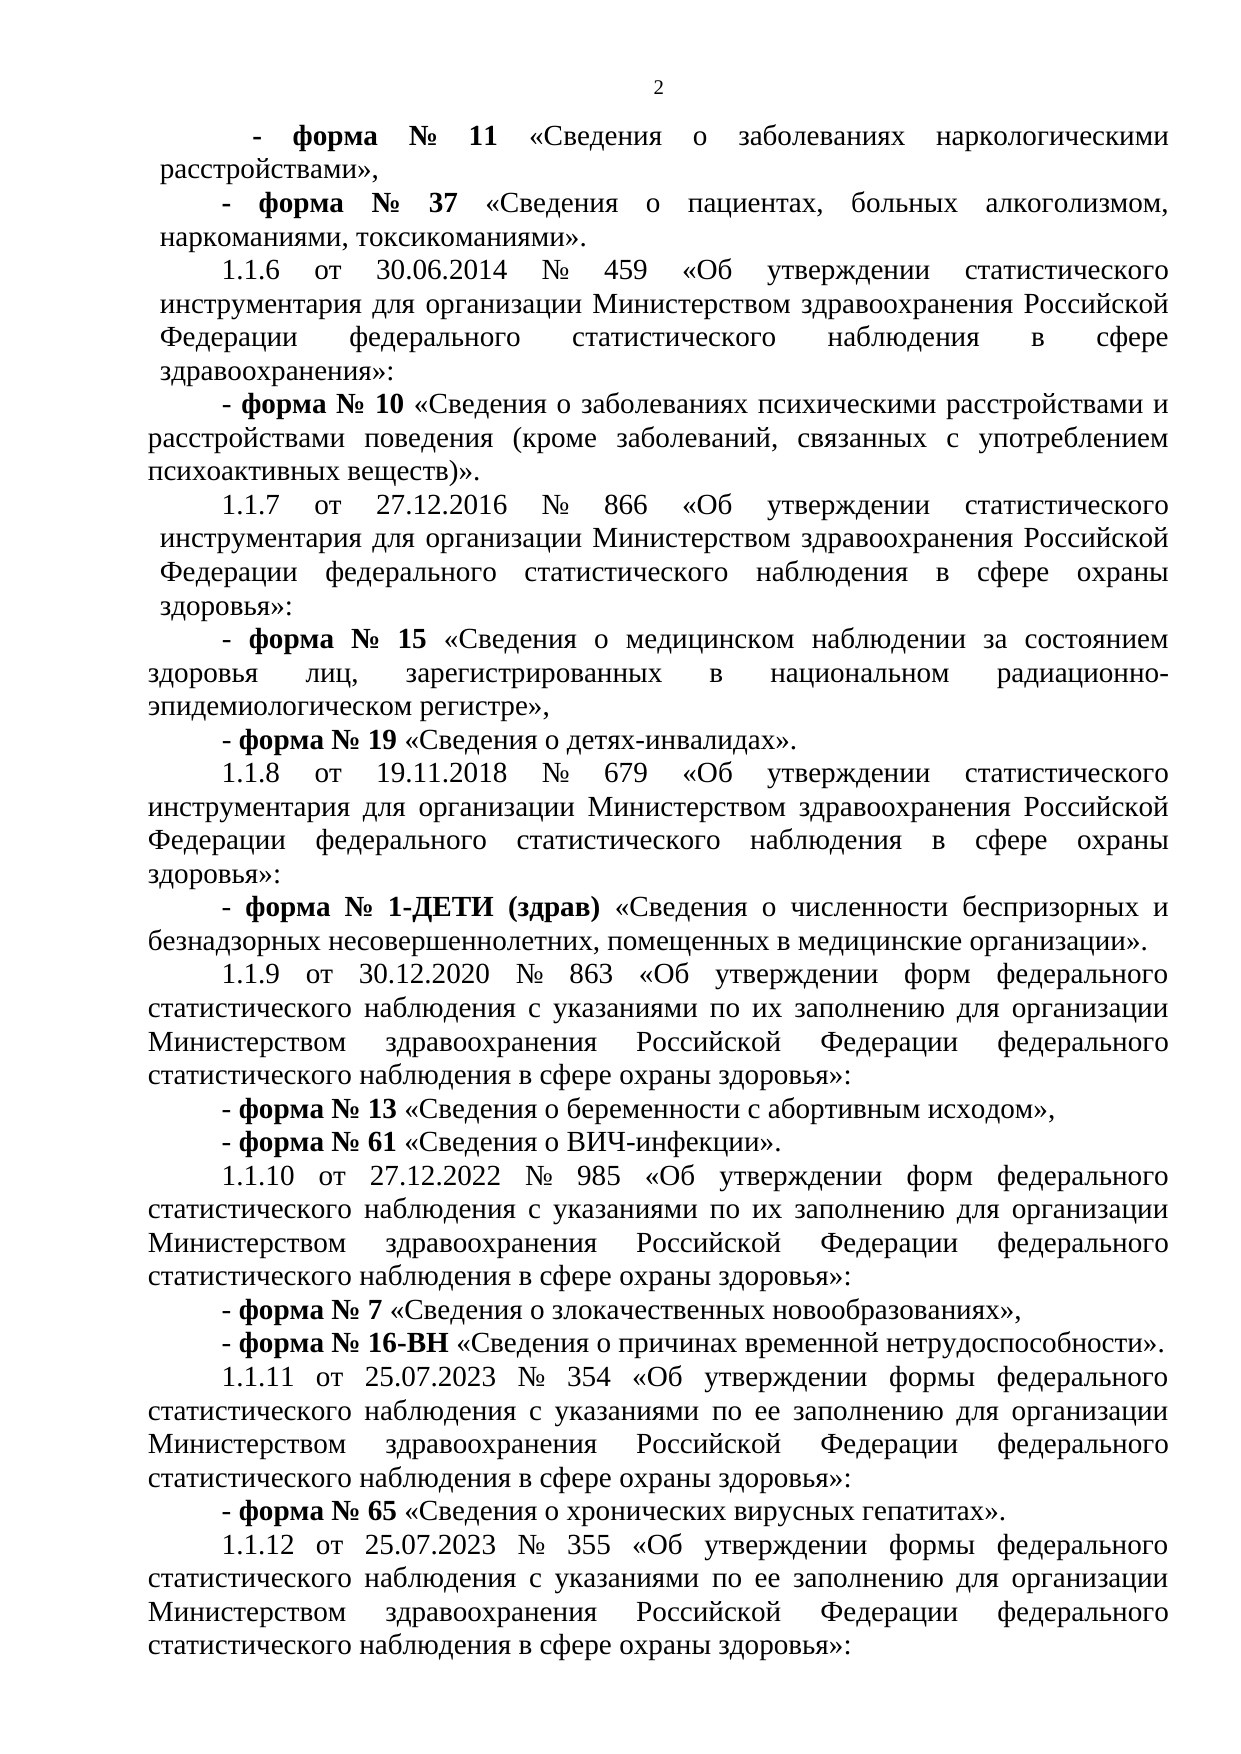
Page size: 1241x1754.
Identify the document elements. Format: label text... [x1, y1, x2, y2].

text 1.1.10 от 27.12.2022 № 985 «Об утверждении форм федерального статистического наблюдения с указаниями по их заполнению для организации Министерством здравоохранения Российской Федерации федерального статистического наблюдения в сфере охраны здоровья»: [148, 1158, 1169, 1292]
text - форма № 61 «Сведения о ВИЧ-инфекции». [148, 1124, 1169, 1158]
text 1.1.9 от 30.12.2020 № 863 «Об утверждении форм федерального статистического наблюдения с указаниями по их заполнению для организации Министерством здравоохранения Российской Федерации федерального статистического наблюдения в сфере охраны здоровья»: [148, 957, 1169, 1091]
text - форма № 16-ВН «Сведения о причинах временной нетрудоспособности». [148, 1326, 1169, 1359]
text 1.1.11 от 25.07.2023 № 354 «Об утверждении формы федерального статистического наблюдения с указаниями по ее заполнению для организации Министерством здравоохранения Российской Федерации федерального статистического наблюдения в сфере охраны здоровья»: [148, 1359, 1169, 1493]
text 1.1.8 от 19.11.2018 № 679 «Об утверждении статистического инструментария для организации Министерством здравоохранения Российской Федерации федерального статистического наблюдения в сфере охраны здоровья»: [148, 755, 1169, 889]
subtitle - форма № 37 «Сведения о пациентах, больных алкоголизмом, наркоманиями, токсикоманиями». [159, 185, 1169, 252]
text 1.1.12 от 25.07.2023 № 355 «Об утверждении формы федерального статистического наблюдения с указаниями по ее заполнению для организации Министерством здравоохранения Российской Федерации федерального статистического наблюдения в сфере охраны здоровья»: [148, 1527, 1169, 1661]
text - форма № 1-ДЕТИ (здрав) «Сведения о численности беспризорных и безнадзорных несовершеннолетних, помещенных в медицинские организации». [148, 889, 1169, 957]
text - форма № 65 «Сведения о хронических вирусных гепатитах». [148, 1493, 1169, 1527]
text - форма № 15 «Сведения о медицинском наблюдении за состоянием здоровья лиц, зарегистрированных в национальном радиационно-эпидемиологическом регистре», [148, 621, 1169, 722]
subtitle 1.1.7 от 27.12.2016 № 866 «Об утверждении статистического инструментария для организации Министерством здравоохранения Российской Федерации федерального статистического наблюдения в сфере охраны здоровья»: [159, 487, 1169, 621]
text - форма № 19 «Сведения о детях-инвалидах». [148, 722, 1169, 755]
text - форма № 10 «Сведения о заболеваниях психическими расстройствами и расстройствами поведения (кроме заболеваний, связанных с употреблением психоактивных веществ)». [148, 386, 1169, 487]
subtitle 1.1.6 от 30.06.2014 № 459 «Об утверждении статистического инструментария для организации Министерством здравоохранения Российской Федерации федерального статистического наблюдения в сфере здравоохранения»: [159, 252, 1169, 386]
text - форма № 13 «Сведения о беременности с абортивным исходом», [148, 1091, 1169, 1124]
text - форма № 7 «Сведения о злокачественных новообразованиях», [148, 1292, 1169, 1326]
subtitle - форма № 11 «Сведения о заболеваниях наркологическими расстройствами», [159, 118, 1169, 185]
